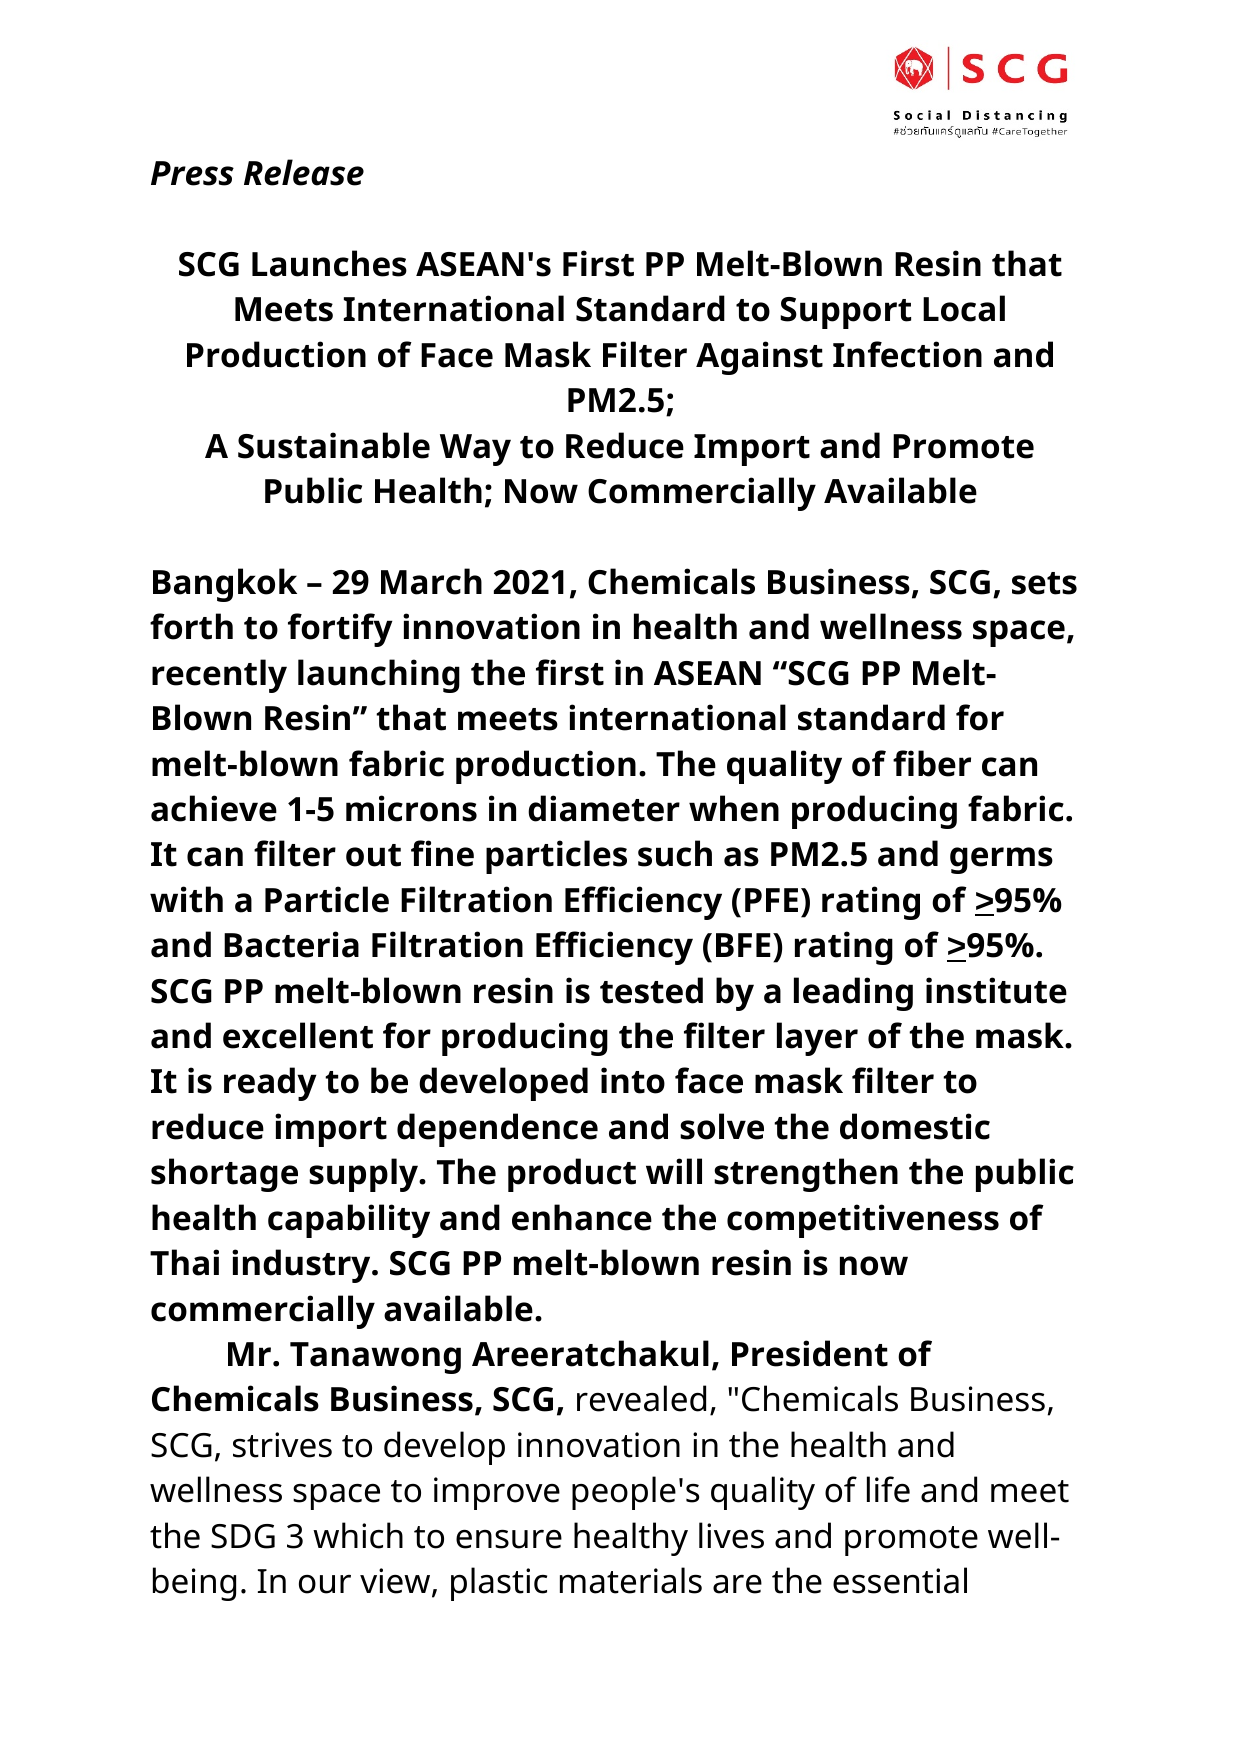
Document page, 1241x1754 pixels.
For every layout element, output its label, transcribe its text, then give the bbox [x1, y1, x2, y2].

text A Sustainable Way to Reduce Import and Promote Public Health; Now Commercially Available [150, 422, 1090, 513]
text SCG Launches ASEAN's First PP Melt-Blown Resin that Meets International Standard to Support Local Production of Face Mask Filter Against Infection and PM2.5; [150, 241, 1090, 422]
text Press Release [150, 150, 1090, 195]
picture [875, 40, 1088, 143]
text Bangkok – 29 March 2021, Chemicals Business, SCG, sets forth to fortify innovation in health and wellness space, recently launching the first in ASEAN “SCG PP Melt-Blown Resin” that meets international standard for melt-blown fabric production. The quality of fiber can achieve 1-5 microns in diameter when producing fabric. It can filter out fine particles such as PM2.5 and germs with a Particle Filtration Efficiency (PFE) rating of >95% and Bacteria Filtration Efficiency (BFE) rating of >95%. SCG PP melt-blown resin is tested by a leading institute and excellent for producing the filter layer of the mask. It is ready to be developed into face mask filter to reduce import dependence and solve the domestic shortage supply. The product will strengthen the public health capability and enhance the competitiveness of Thai industry. SCG PP melt-blown resin is now commercially available. [150, 559, 1090, 1331]
